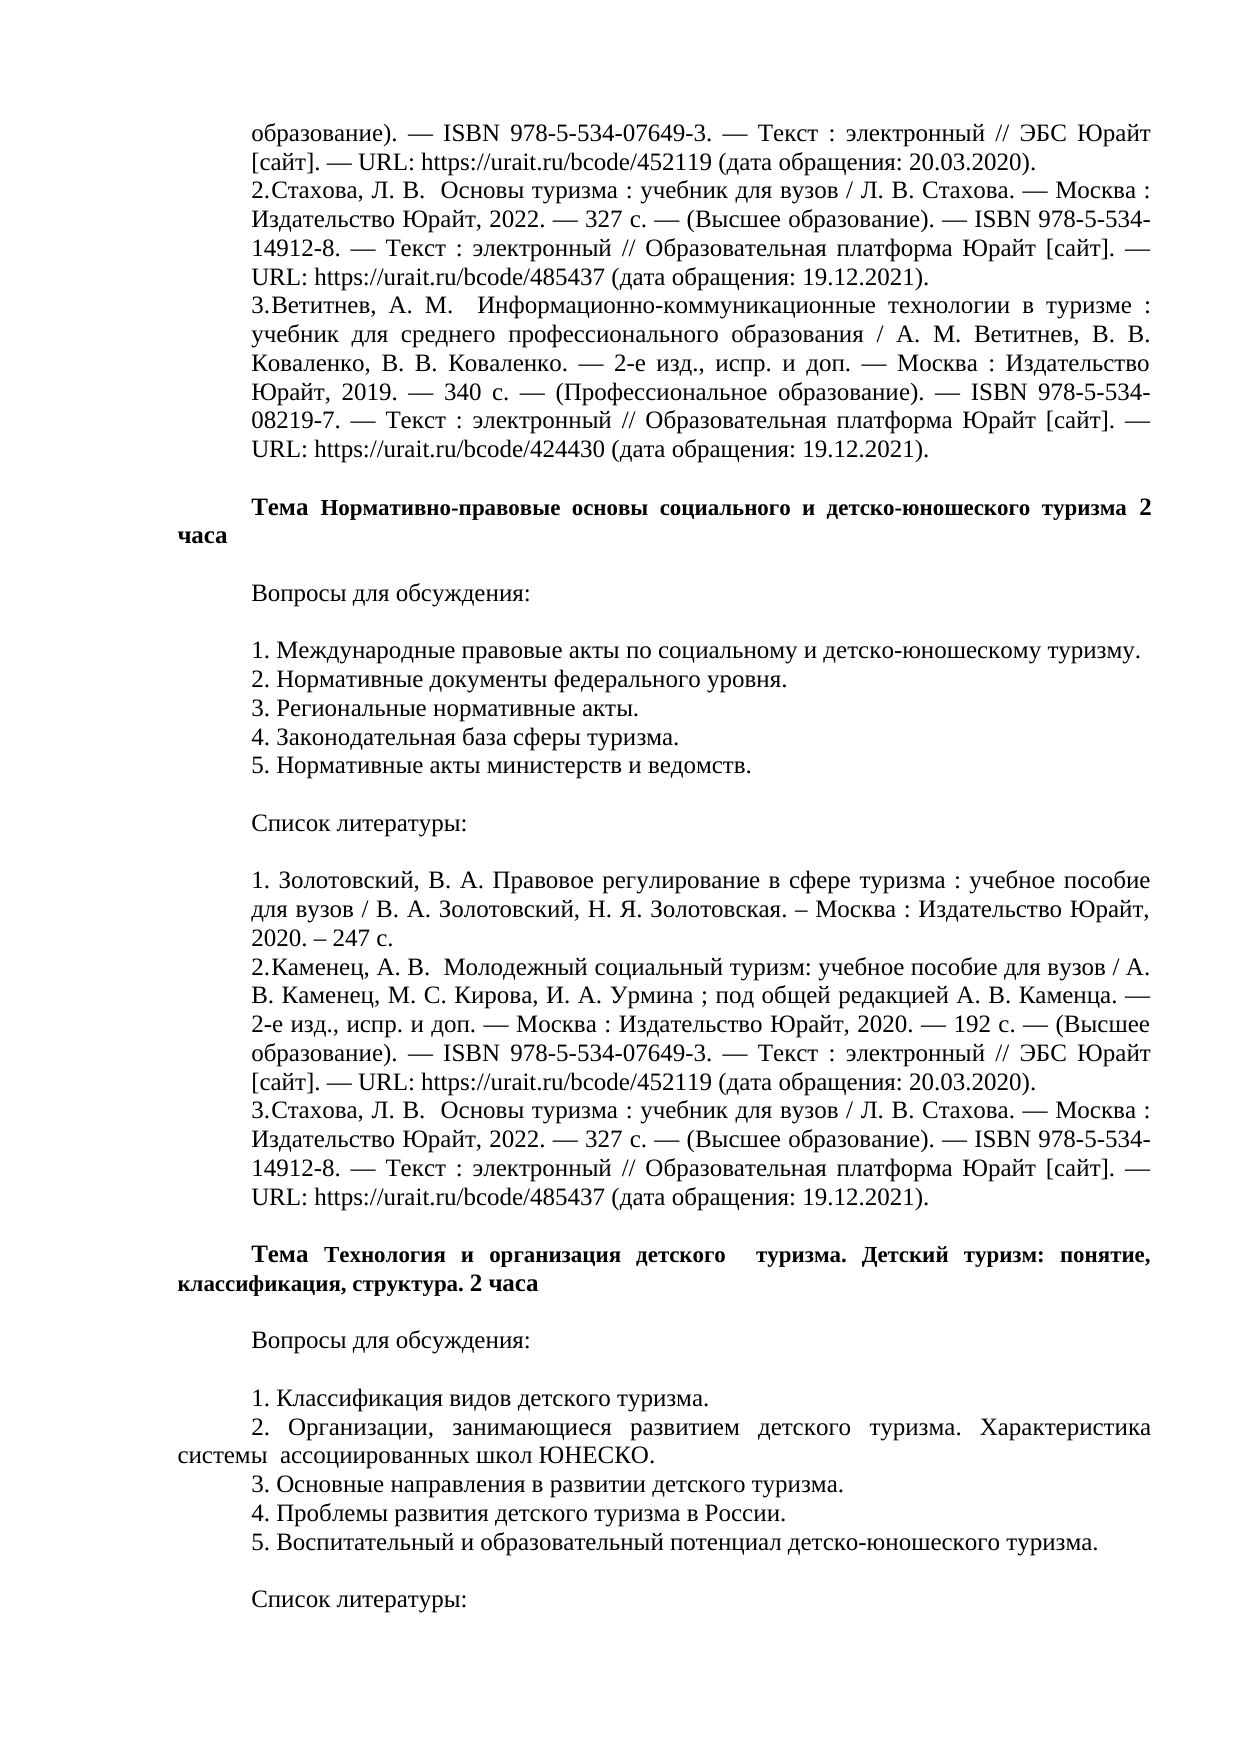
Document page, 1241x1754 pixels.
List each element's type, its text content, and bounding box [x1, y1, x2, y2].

text 3. Региональные нормативные акты. [177, 693, 1152, 722]
text 4. Проблемы развития детского туризма в России. [177, 1498, 1152, 1527]
text 5. Нормативные акты министерств и ведомств. [177, 751, 1152, 779]
text Вопросы для обсуждения: [177, 1326, 1152, 1354]
text 5. Воспитательный и образовательный потенциал детско-юношеского туризма. [177, 1527, 1152, 1556]
text 2. Нормативные документы федерального уровня. [177, 664, 1152, 693]
text 3. Основные направления в развитии детского туризма. [177, 1469, 1152, 1498]
text Тема Технология и организация детского туризма. Детский туризм: понятие, классификация, структура. 2 часа [177, 1239, 1152, 1297]
text 2. Организации, занимающиеся развитием детского туризма. Характеристика системы ассоциированных школ ЮНЕСКО. [177, 1412, 1152, 1469]
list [251, 118, 1152, 176]
text Список литературы: [177, 808, 1152, 837]
list 3. Ветитнев, А. М. Информационно-коммуникационные технологии в туризме : учебник для среднего профессионального образования / А. М. Ветитнев, В. В. Коваленко, В. В. Коваленко. — 2-е изд., испр. и доп. — Москва : Издательство Юрайт, 2019. — 340 с. — (Профессиональное образование). — ISBN 978-5-534-08219-7. — Текст : электронный // Образовательная платформа Юрайт [сайт]. — URL: https://urait.ru/bcode/424430 (дата обращения: 19.12.2021). [251, 291, 1152, 463]
text 1. Классификация видов детского туризма. [177, 1383, 1152, 1412]
list 2. Каменец, А. В. Молодежный социальный туризм: учебное пособие для вузов / А. В. Каменец, М. С. Кирова, И. А. Урмина ; под общей редакцией А. В. Каменца. — 2-е изд., испр. и доп. — Москва : Издательство Юрайт, 2020. — 192 с. — (Высшее образование). — ISBN 978-5-534-07649-3. — Текст : электронный // ЭБС Юрайт [сайт]. — URL: https://urait.ru/bcode/452119 (дата обращения: 20.03.2020). [251, 952, 1152, 1096]
text Тема Нормативно-правовые основы социального и детско-юношеского туризма 2 часа [177, 492, 1152, 549]
list 2. Стахова, Л. В. Основы туризма : учебник для вузов / Л. В. Стахова. — Москва : Издательство Юрайт, 2022. — 327 с. — (Высшее образование). — ISBN 978-5-534-14912-8. — Текст : электронный // Образовательная платформа Юрайт [сайт]. — URL: https://urait.ru/bcode/485437 (дата обращения: 19.12.2021). [251, 176, 1152, 291]
text Список литературы: [177, 1584, 1152, 1613]
list 3. Стахова, Л. В. Основы туризма : учебник для вузов / Л. В. Стахова. — Москва : Издательство Юрайт, 2022. — 327 с. — (Высшее образование). — ISBN 978-5-534-14912-8. — Текст : электронный // Образовательная платформа Юрайт [сайт]. — URL: https://urait.ru/bcode/485437 (дата обращения: 19.12.2021). [251, 1096, 1152, 1211]
text 1. Международные правовые акты по социальному и детско-юношескому туризму. [177, 636, 1152, 664]
text 4. Законодательная база сферы туризма. [177, 722, 1152, 751]
text 1. Золотовский, В. А. Правовое регулирование в сфере туризма : учебное пособие для вузов / В. А. Золотовский, Н. Я. Золотовская. – Москва : Издательство Юрайт, 2020. – 247 с. [251, 866, 1152, 952]
text Вопросы для обсуждения: [177, 578, 1152, 607]
